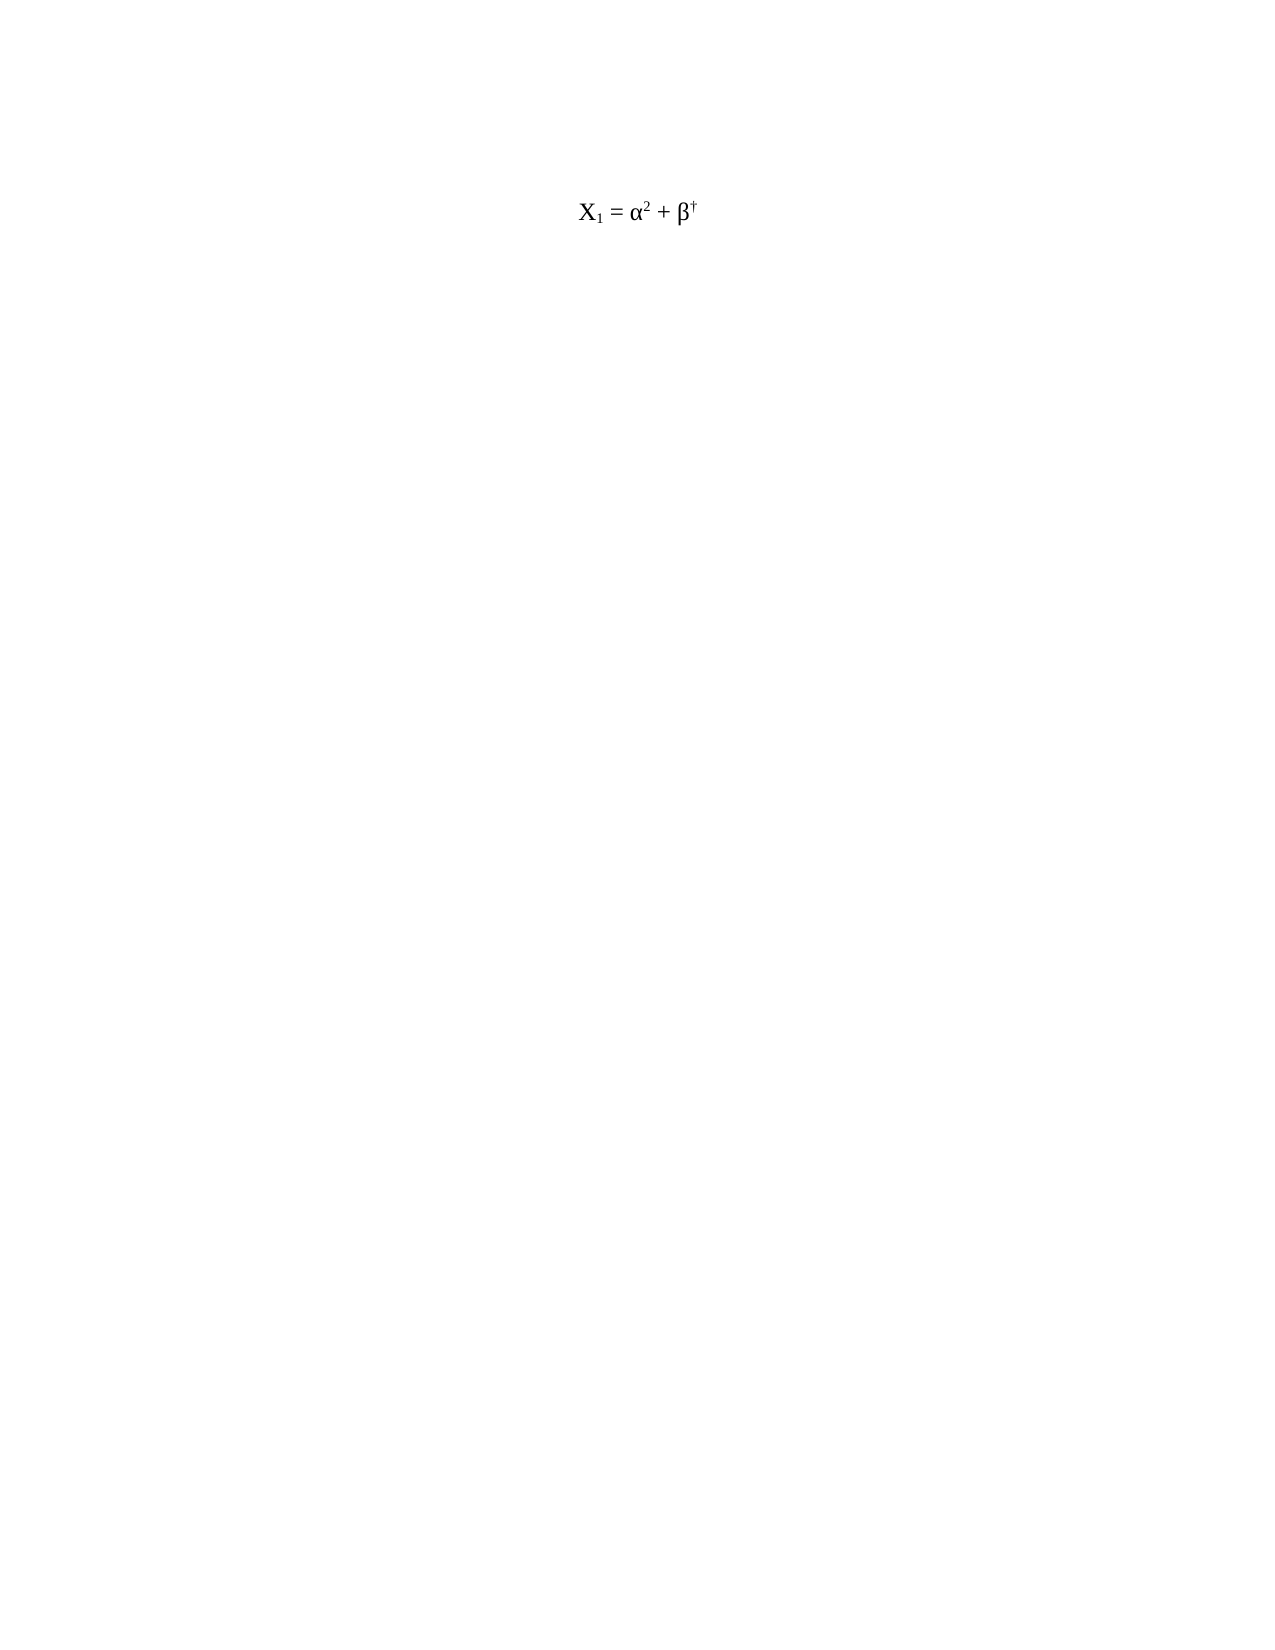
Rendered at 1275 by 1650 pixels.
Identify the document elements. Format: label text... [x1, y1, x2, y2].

text X1 = α2 + β† [150, 197, 1125, 226]
